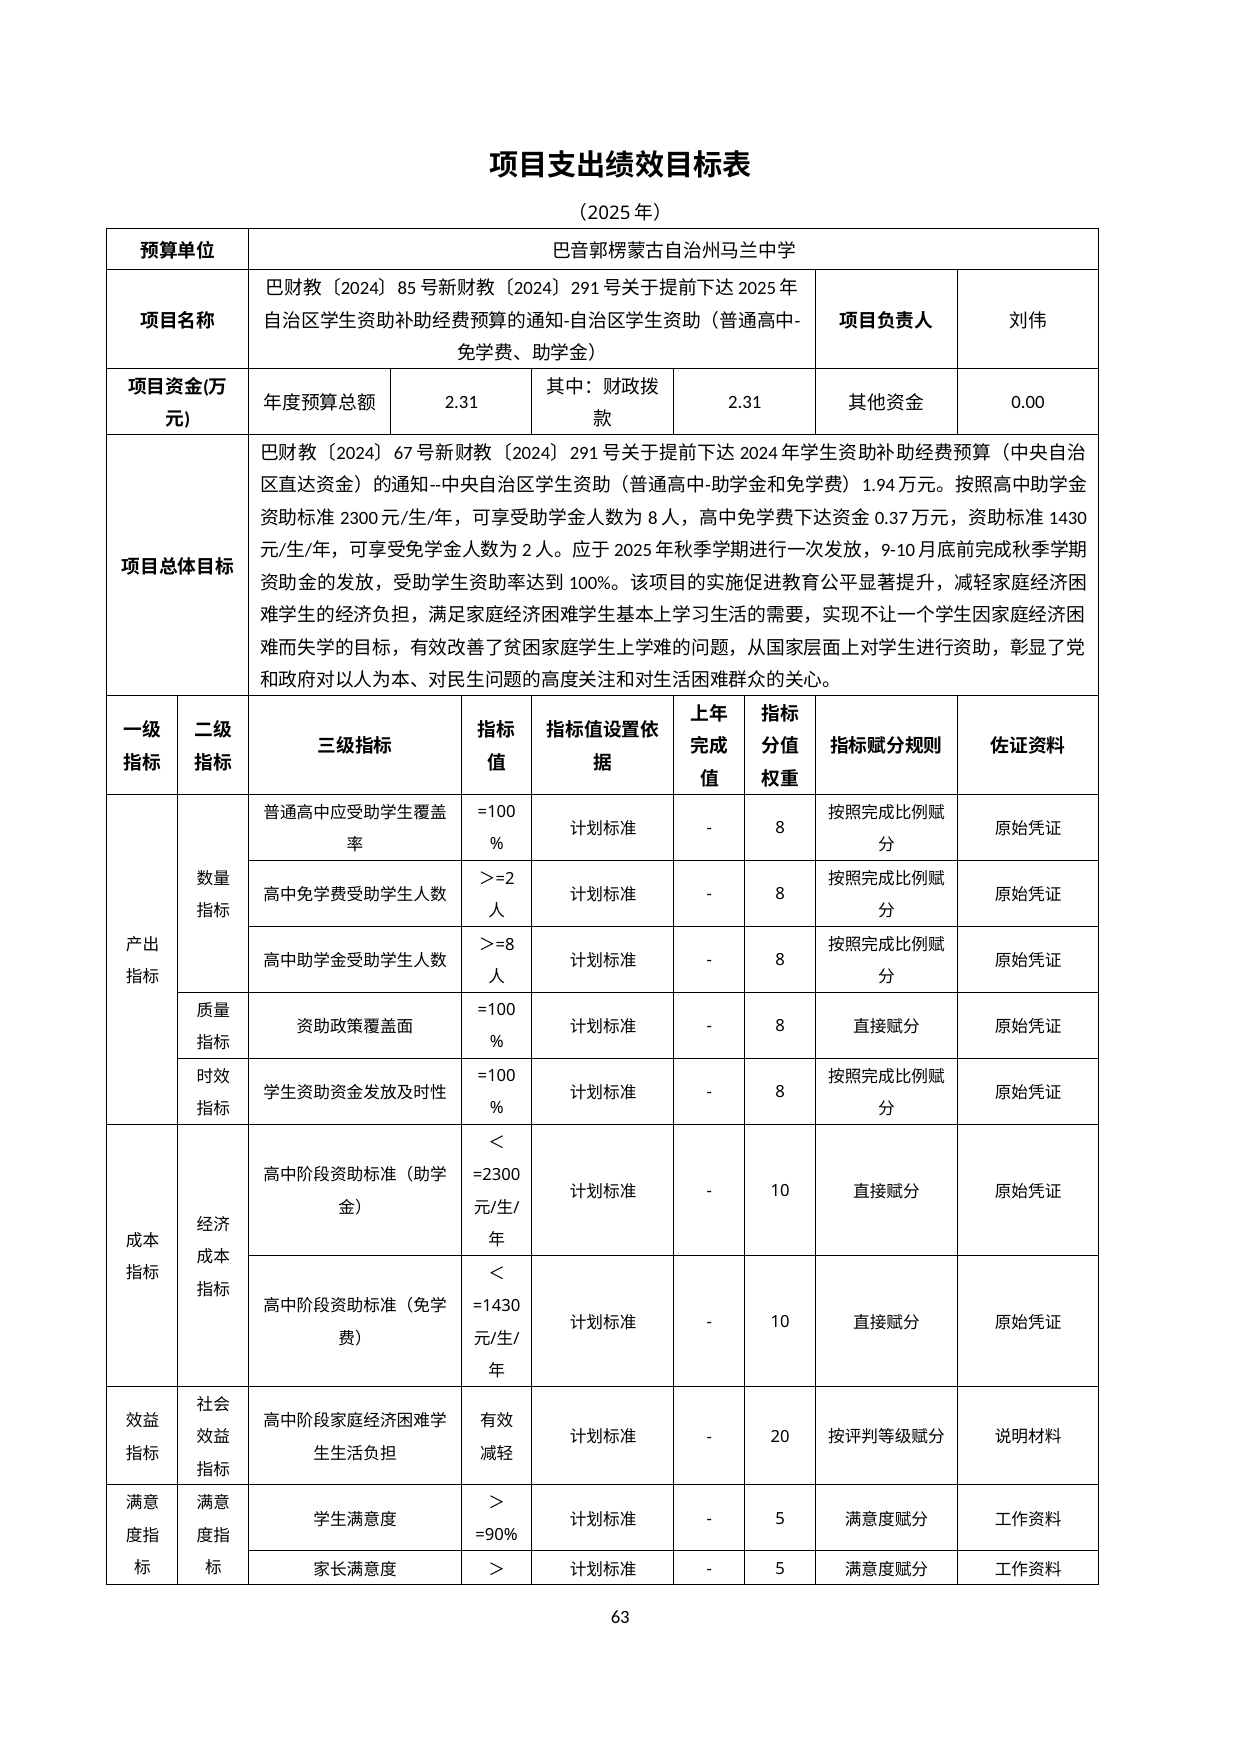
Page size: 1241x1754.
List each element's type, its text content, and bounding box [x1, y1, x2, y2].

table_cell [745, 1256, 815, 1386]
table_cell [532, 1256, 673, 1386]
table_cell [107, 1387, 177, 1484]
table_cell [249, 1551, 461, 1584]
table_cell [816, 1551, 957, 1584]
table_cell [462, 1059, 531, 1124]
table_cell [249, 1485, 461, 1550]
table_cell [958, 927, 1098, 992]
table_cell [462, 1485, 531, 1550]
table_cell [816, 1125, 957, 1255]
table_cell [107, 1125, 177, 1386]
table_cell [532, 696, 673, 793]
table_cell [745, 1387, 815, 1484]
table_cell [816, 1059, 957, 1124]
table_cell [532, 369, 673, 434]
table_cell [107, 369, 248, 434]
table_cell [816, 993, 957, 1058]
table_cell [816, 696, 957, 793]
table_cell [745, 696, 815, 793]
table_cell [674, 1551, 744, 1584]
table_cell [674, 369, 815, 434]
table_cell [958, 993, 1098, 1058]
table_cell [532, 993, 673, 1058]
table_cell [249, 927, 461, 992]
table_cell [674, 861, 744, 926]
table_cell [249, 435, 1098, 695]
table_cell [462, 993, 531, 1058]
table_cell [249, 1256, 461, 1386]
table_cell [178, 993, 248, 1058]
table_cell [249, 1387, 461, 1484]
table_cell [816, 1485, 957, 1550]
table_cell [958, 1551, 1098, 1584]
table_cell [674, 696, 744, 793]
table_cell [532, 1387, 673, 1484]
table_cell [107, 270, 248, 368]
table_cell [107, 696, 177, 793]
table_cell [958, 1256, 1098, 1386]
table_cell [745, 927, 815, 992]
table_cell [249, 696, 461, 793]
text 项目支出绩效目标表 [118, 130, 1122, 195]
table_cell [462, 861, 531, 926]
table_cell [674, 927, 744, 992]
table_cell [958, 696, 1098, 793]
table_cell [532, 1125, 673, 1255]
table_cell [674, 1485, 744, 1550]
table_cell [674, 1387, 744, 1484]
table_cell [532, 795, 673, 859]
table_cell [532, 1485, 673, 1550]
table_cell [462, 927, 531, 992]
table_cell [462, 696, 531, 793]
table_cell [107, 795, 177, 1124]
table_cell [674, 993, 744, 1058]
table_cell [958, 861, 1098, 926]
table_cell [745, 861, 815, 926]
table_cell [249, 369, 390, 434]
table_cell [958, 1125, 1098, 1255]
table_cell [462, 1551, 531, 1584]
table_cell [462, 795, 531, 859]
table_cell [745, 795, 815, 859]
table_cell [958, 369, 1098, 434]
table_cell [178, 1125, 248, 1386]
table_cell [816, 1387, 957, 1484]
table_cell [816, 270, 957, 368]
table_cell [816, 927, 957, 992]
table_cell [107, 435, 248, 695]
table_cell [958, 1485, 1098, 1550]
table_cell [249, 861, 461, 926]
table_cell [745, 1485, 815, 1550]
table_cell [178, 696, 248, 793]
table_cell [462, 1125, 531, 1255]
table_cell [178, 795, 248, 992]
text （2025年） [118, 195, 1122, 228]
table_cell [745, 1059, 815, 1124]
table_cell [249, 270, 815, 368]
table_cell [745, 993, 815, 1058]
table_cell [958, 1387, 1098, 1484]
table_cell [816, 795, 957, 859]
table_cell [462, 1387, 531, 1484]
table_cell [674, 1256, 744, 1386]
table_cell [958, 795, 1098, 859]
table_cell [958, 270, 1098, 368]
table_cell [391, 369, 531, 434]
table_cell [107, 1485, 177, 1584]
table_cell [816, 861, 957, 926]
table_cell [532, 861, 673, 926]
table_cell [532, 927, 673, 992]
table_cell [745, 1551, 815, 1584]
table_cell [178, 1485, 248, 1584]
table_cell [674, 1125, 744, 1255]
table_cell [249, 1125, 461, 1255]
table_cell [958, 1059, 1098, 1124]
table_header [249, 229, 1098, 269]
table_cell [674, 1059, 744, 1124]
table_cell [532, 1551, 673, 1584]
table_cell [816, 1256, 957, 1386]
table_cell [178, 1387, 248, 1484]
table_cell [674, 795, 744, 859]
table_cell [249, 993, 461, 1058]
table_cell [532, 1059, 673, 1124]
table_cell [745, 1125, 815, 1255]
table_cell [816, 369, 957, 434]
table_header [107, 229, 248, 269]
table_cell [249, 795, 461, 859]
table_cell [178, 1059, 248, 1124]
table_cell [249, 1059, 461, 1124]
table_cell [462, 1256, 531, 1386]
